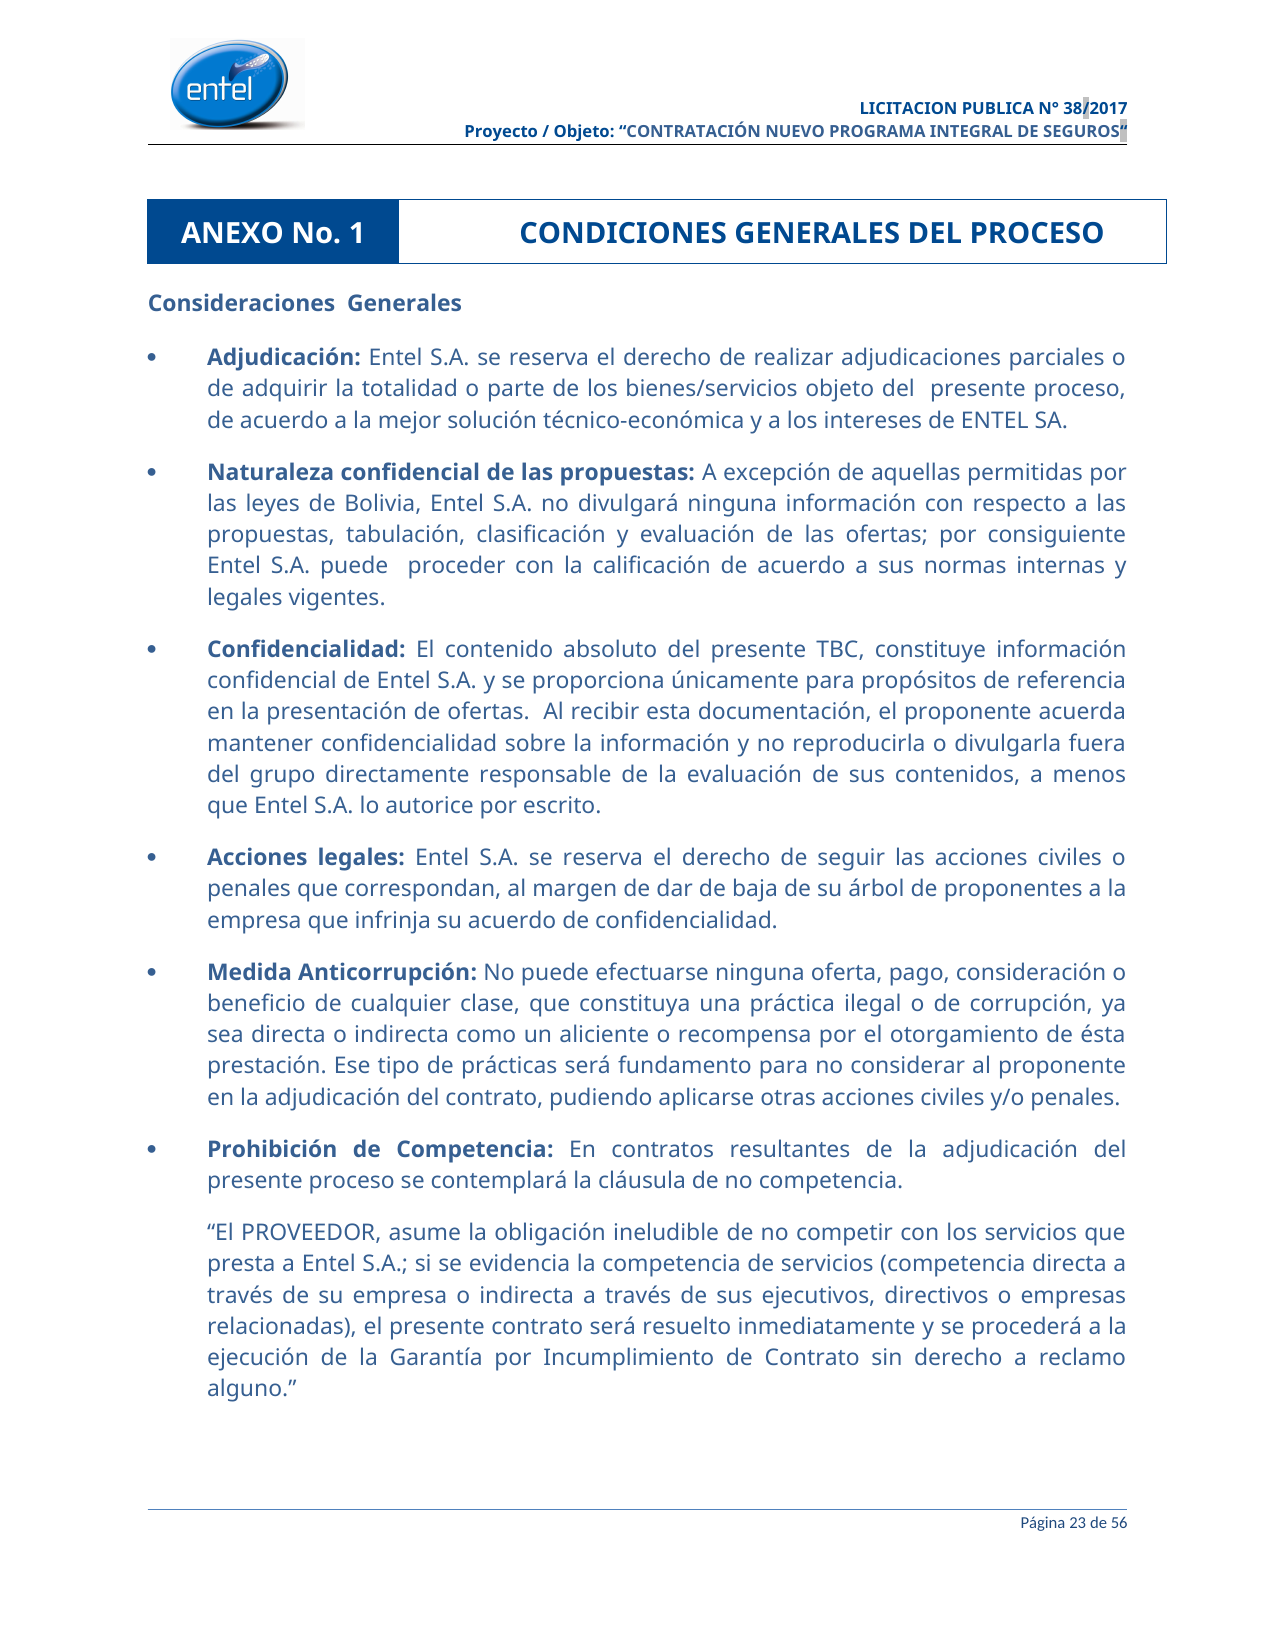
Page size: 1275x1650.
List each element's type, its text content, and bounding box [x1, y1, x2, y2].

list Adjudicación: Entel S.A. se reserva el derecho de realizar adjudicaciones parciales o de adquirir la totalidad o parte de los bienes/servicios objeto del presente proceso, de acuerdo a la mejor solución técnico-económica y a los intereses de ENTEL SA. [148, 341, 1127, 435]
list Confidencialidad: El contenido absoluto del presente TBC, constituye información confidencial de Entel S.A. y se proporciona únicamente para propósitos de referencia en la presentación de ofertas. Al recibir esta documentación, el proponente acuerda mantener confidencialidad sobre la información y no reproducirla o divulgarla fuera del grupo directamente responsable de la evaluación de sus contenidos, a menos que Entel S.A. lo autorice por escrito. [148, 633, 1127, 820]
text “El PROVEEDOR, asume la obligación ineludible de no competir con los servicios que presta a Entel S.A.; si se evidencia la competencia de servicios (competencia directa a través de su empresa o indirecta a través de sus ejecutivos, directivos o empresas relacionadas), el presente contrato será resuelto inmediatamente y se procederá a la ejecución de la Garantía por Incumplimiento de Contrato sin derecho a reclamo alguno.” [207, 1216, 1127, 1403]
table_header CONDICIONES GENERALES DEL PROCESO [399, 200, 1166, 263]
list Medida Anticorrupción: No puede efectuarse ninguna oferta, pago, consideración o beneficio de cualquier clase, que constituya una práctica ilegal o de corrupción, ya sea directa o indirecta como un aliciente o recompensa por el otorgamiento de ésta prestación. Ese tipo de prácticas será fundamento para no considerar al proponente en la adjudicación del contrato, pudiendo aplicarse otras acciones civiles y/o penales. [148, 956, 1127, 1112]
list Prohibición de Competencia: En contratos resultantes de la adjudicación del presente proceso se contemplará la cláusula de no competencia. [148, 1133, 1127, 1195]
list Naturaleza confidencial de las propuestas: A excepción de aquellas permitidas por las leyes de Bolivia, Entel S.A. no divulgará ninguna información con respecto a las propuestas, tabulación, clasificación y evaluación de las ofertas; por consiguiente Entel S.A. puede proceder con la calificación de acuerdo a sus normas internas y legales vigentes. [148, 456, 1127, 612]
list Acciones legales: Entel S.A. se reserva el derecho de seguir las acciones civiles o penales que correspondan, al margen de dar de baja de su árbol de proponentes a la empresa que infrinja su acuerdo de confidencialidad. [148, 841, 1127, 935]
text Consideraciones Generales [148, 287, 1127, 318]
picture [170, 38, 305, 130]
table_header ANEXO No. 1 [148, 200, 398, 263]
